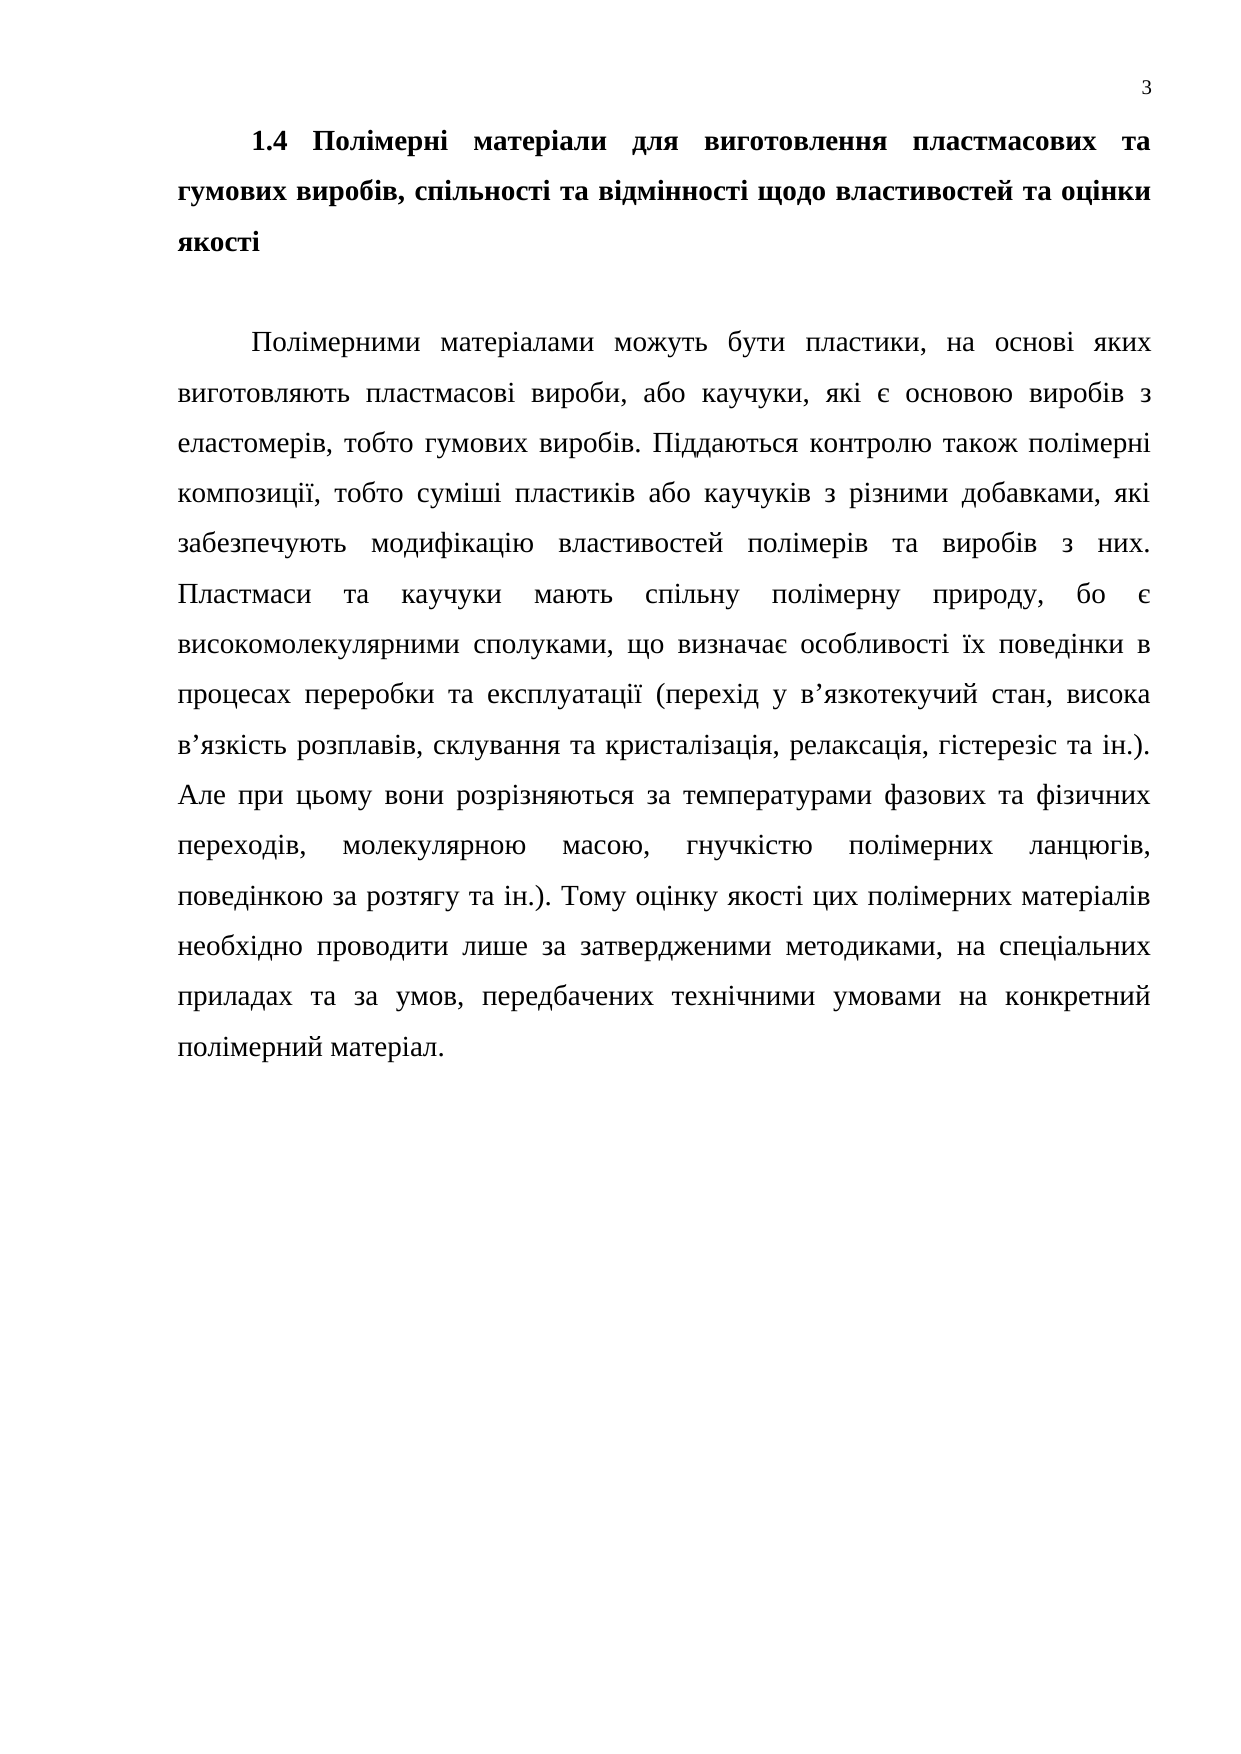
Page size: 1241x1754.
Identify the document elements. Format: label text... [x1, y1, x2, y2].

text Полімерними матеріалами можуть бути пластики, на основі яких виготовляють пластмасові вироби, або каучуки, які є основою виробів з еластомерів, тобто гумових виробів. Піддаються контролю також полімерні композиції, тобто суміші пластиків або каучуків з різними добавками, які забезпечують модифікацію властивостей полімерів та виробів з них. Пластмаси та каучуки мають спільну полімерну природу, бо є високомолекулярними сполуками, що визначає особливості їх поведінки в процесах переробки та експлуатації (перехід у в’язкотекучий стан, висока в’язкість розплавів, склування та кристалізація, релаксація, гістерезіс та ін.). Але при цьому вони розрізняються за температурами фазових та фізичних переходів, молекулярною масою, гнучкістю полімерних ланцюгів, поведінкою за розтягу та ін.). Тому оцінку якості цих полімерних матеріалів необхідно проводити лише за затвердженими методиками, на спеціальних приладах та за умов, передбачених технічними умовами на конкретний полімерний матеріал. [177, 324, 1152, 1062]
text 1.4 Полімерні матеріали для виготовлення пластмасових та гумових виробів, спільності та відмінності щодо властивостей та оцінки якості [177, 123, 1152, 257]
